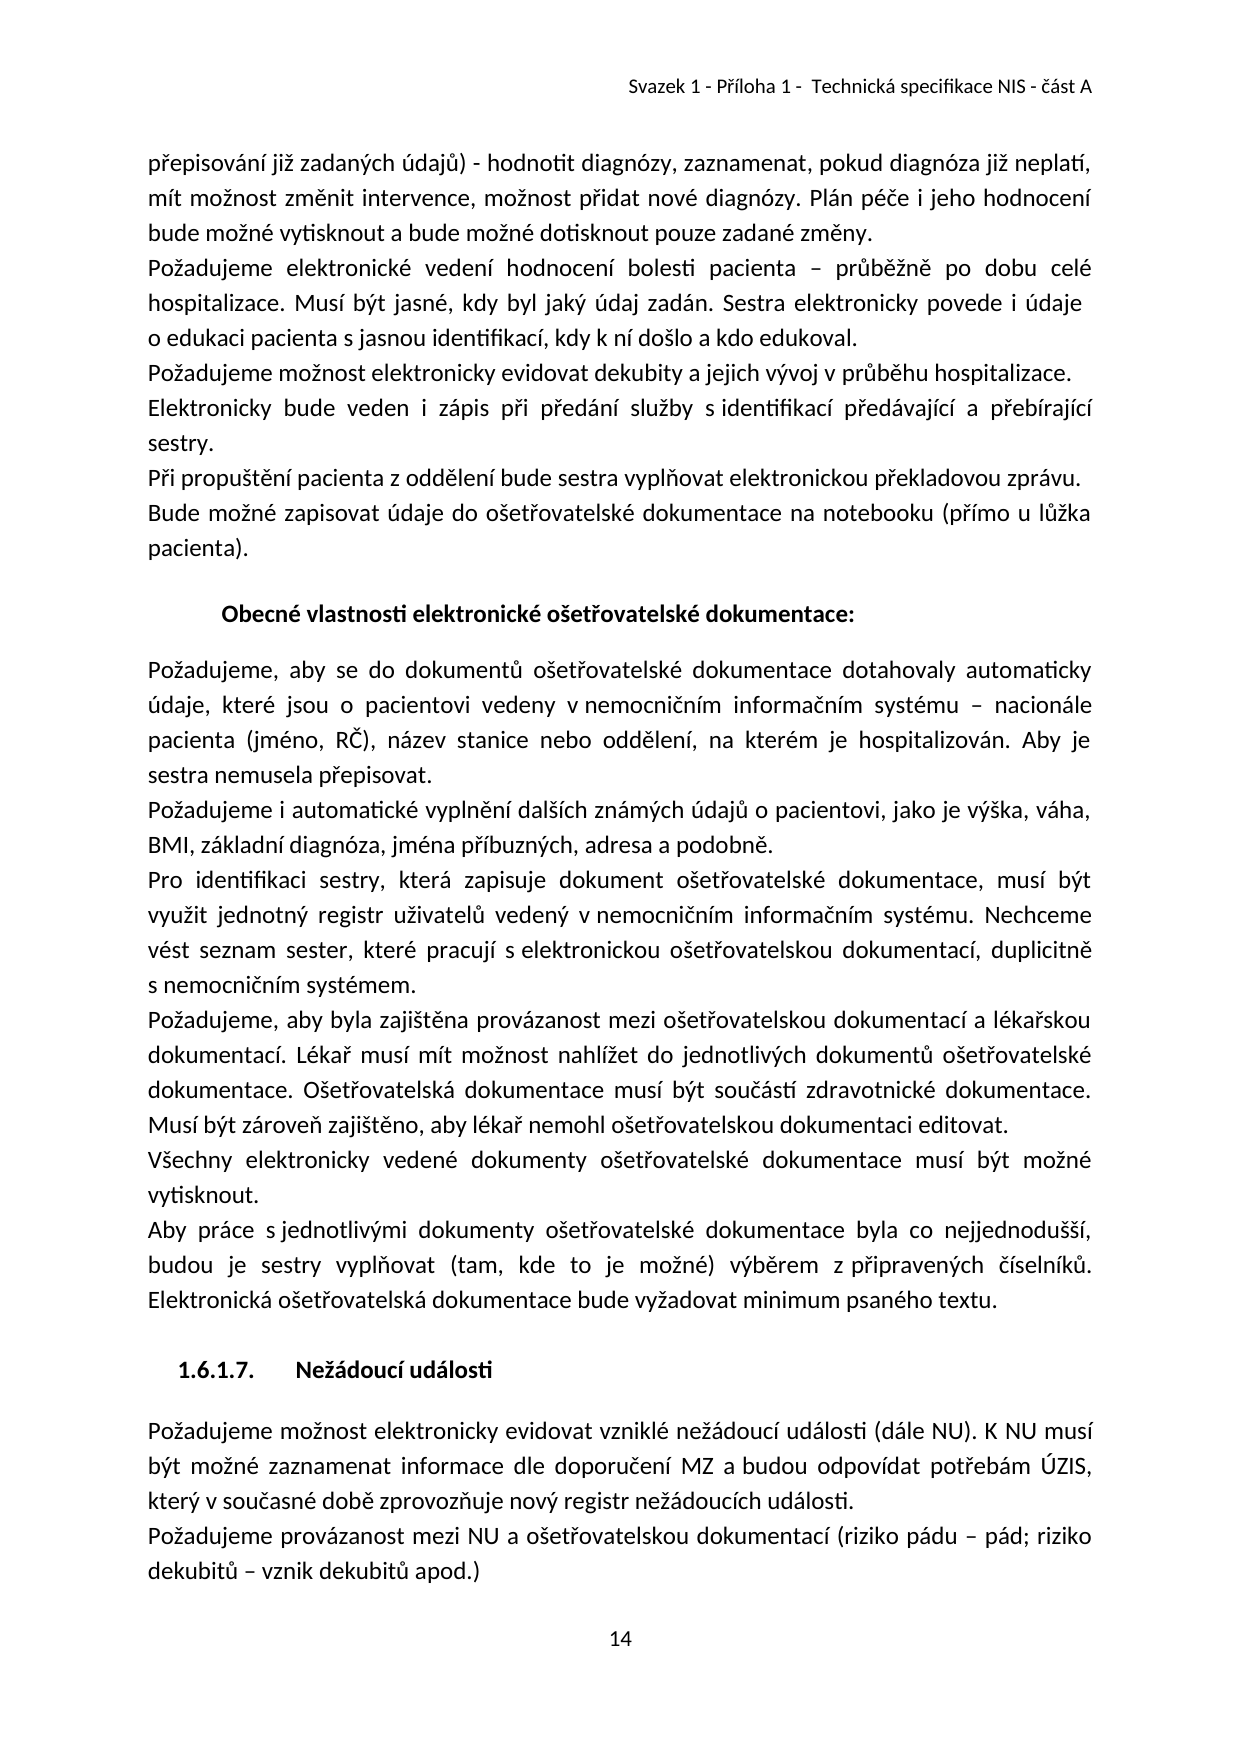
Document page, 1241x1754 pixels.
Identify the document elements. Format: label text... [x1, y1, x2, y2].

text Požadujeme, aby se do dokumentů ošetřovatelské dokumentace dotahovaly automaticky údaje, které jsou o pacientovi vedeny v nemocničním informačním systému – nacionále pacienta (jméno, RČ), název stanice nebo oddělení, na kterém je hospitalizován. Aby je sestra nemusela přepisovat. [148, 654, 1093, 789]
text Požadujeme elektronické vedení hodnocení bolesti pacienta – průběžně po dobu celé hospitalizace. Musí být jasné, kdy byl jaký údaj zadán. Sestra elektronicky povede i údaje o edukaci pacienta s jasnou identifikací, kdy k ní došlo a kdo edukoval. [148, 253, 1093, 353]
text Pro identifikaci sestry, která zapisuje dokument ošetřovatelské dokumentace, musí být využit jednotný registr uživatelů vedený v nemocničním informačním systému. Nechceme vést seznam sester, které pracují s elektronickou ošetřovatelskou dokumentací, duplicitně s nemocničním systémem. [148, 864, 1093, 999]
text Požadujeme možnost elektronicky evidovat dekubity a jejich vývoj v průběhu hospitalizace. [148, 358, 1093, 388]
text Požadujeme i automatické vyplnění dalších známých údajů o pacientovi, jako je výška, váha, BMI, základní diagnóza, jména příbuzných, adresa a podobně. [148, 794, 1093, 859]
text Aby práce s jednotlivými dokumenty ošetřovatelské dokumentace byla co nejjednodušší, budou je sestry vyplňovat (tam, kde to je možné) výběrem z připravených číselníků. Elektronická ošetřovatelská dokumentace bude vyžadovat minimum psaného textu. [148, 1214, 1093, 1314]
text Obecné vlastnosti elektronické ošetřovatelské dokumentace: [221, 598, 1093, 629]
text Všechny elektronicky vedené dokumenty ošetřovatelské dokumentace musí být možné vytisknout. [148, 1144, 1093, 1209]
text Požadujeme provázanost mezi NU a ošetřovatelskou dokumentací (riziko pádu – pád; riziko dekubitů – vznik dekubitů apod.) [148, 1520, 1093, 1586]
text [148, 148, 1093, 248]
text Bude možné zapisovat údaje do ošetřovatelské dokumentace na notebooku (přímo u lůžka pacienta). [148, 498, 1093, 563]
text Elektronicky bude veden i zápis při předání služby s identifikací předávající a přebírající sestry. [148, 393, 1093, 458]
text Při propuštění pacienta z oddělení bude sestra vyplňovat elektronickou překladovou zprávu. [148, 463, 1093, 493]
text Požadujeme možnost elektronicky evidovat vzniklé nežádoucí události (dále NU). K NU musí být možné zaznamenat informace dle doporučení MZ a budou odpovídat potřebám ÚZIS, který v současné době zprovozňuje nový registr nežádoucích události. [148, 1415, 1093, 1516]
text Požadujeme, aby byla zajištěna provázanost mezi ošetřovatelskou dokumentací a lékařskou dokumentací. Lékař musí mít možnost nahlížet do jednotlivých dokumentů ošetřovatelské dokumentace. Ošetřovatelská dokumentace musí být součástí zdravotnické dokumentace. Musí být zároveň zajištěno, aby lékař nemohl ošetřovatelskou dokumentaci editovat. [148, 1004, 1093, 1139]
list Nežádoucí události [177, 1354, 1093, 1384]
